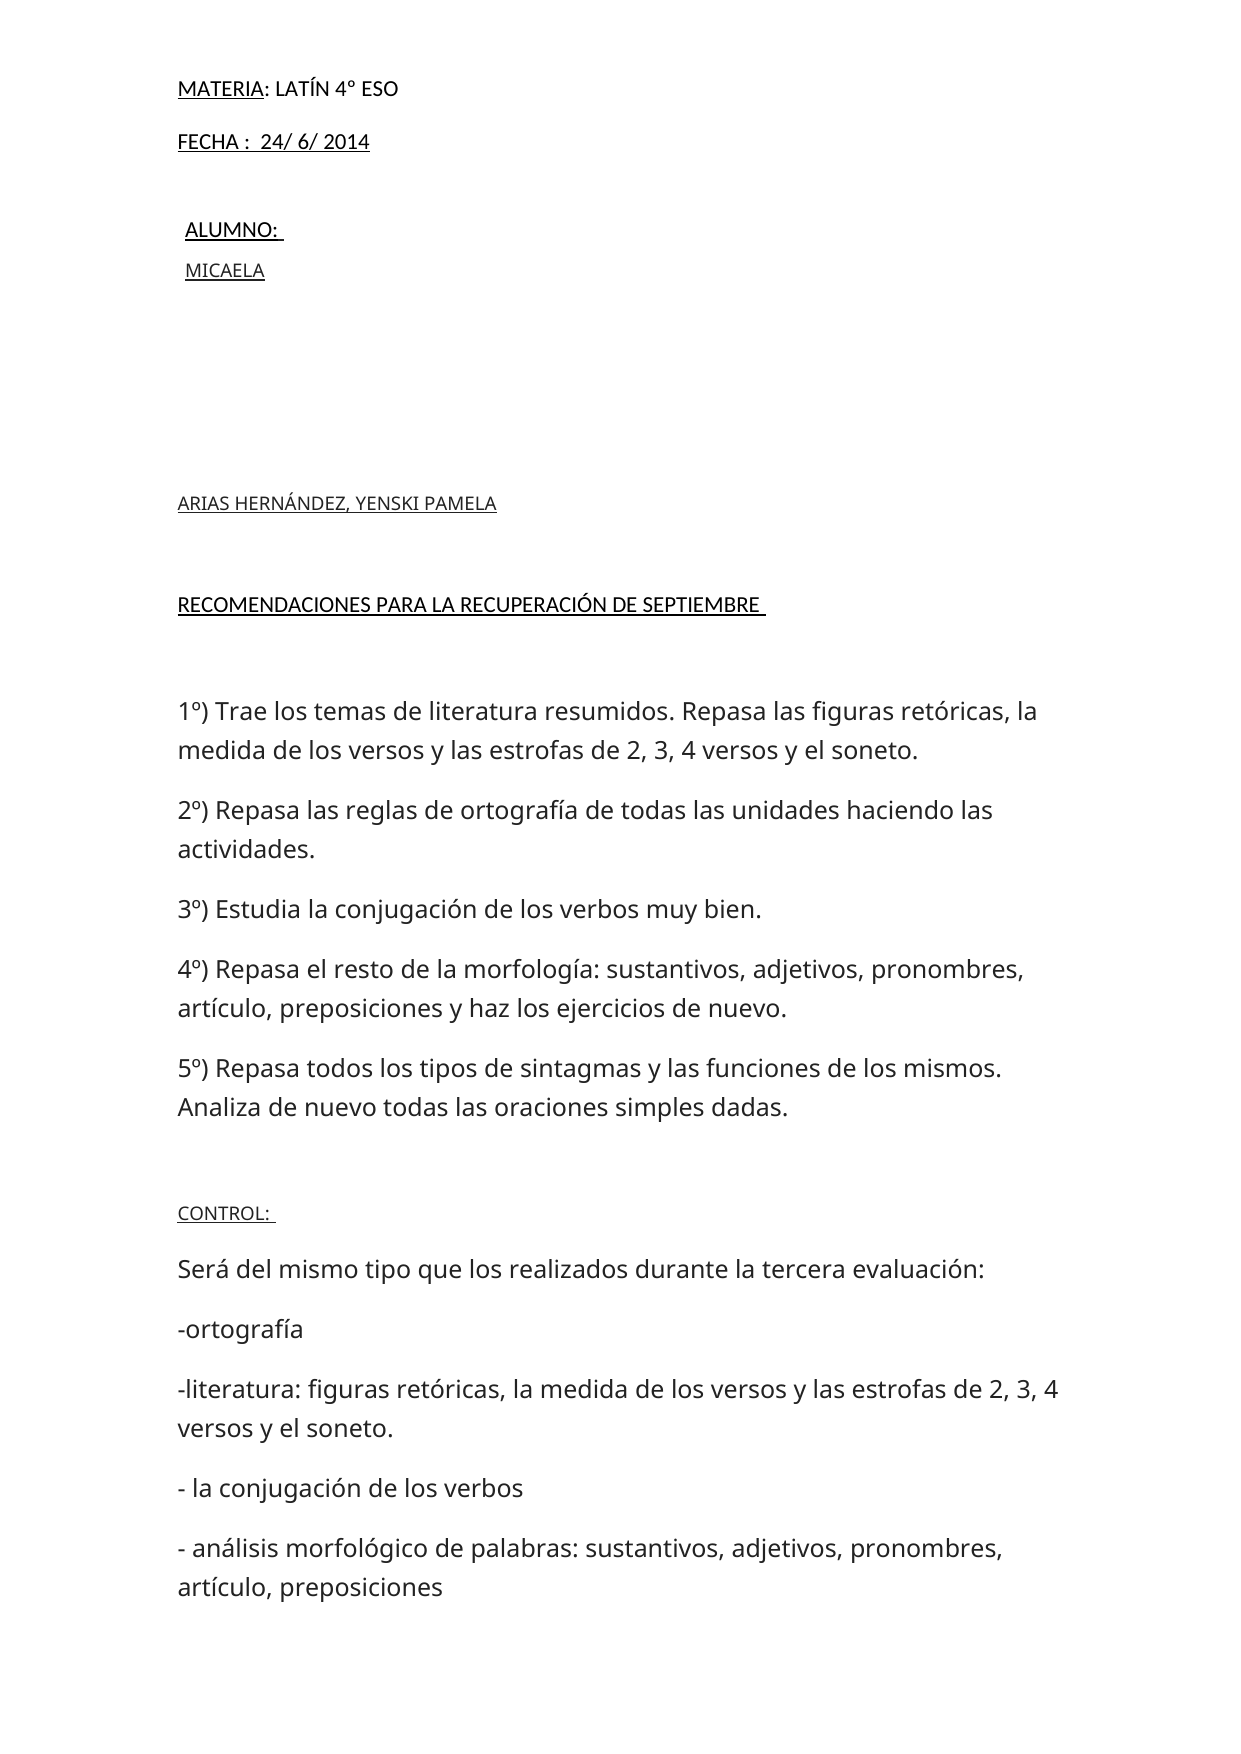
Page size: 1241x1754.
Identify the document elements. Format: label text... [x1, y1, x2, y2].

text 1º) Trae los temas de literatura resumidos. Repasa las figuras retóricas, la medida de los versos y las estrofas de 2, 3, 4 versos y el soneto. [177, 693, 1063, 766]
table_header ALUMNO: o [177, 208, 320, 251]
text 3º) Estudia la conjugación de los verbos muy bien. [177, 892, 1063, 926]
text - la conjugación de los verbos [177, 1471, 1063, 1505]
text ARIAS HERNÁNDEZ, YENSKI PAMELA [177, 490, 1063, 515]
text RECOMENDACIONES PARA LA RECUPERACIÓN DE SEPTIEMBRE [177, 590, 1063, 618]
text CONTROL: [177, 1200, 1063, 1226]
text - análisis morfológico de palabras: sustantivos, adjetivos, pronombres, artículo, preposiciones [177, 1531, 1063, 1604]
text 5º) Repasa todos los tipos de sintagmas y las funciones de los mismos. Analiza de nuevo todas las oraciones simples dadas. [177, 1051, 1063, 1124]
text -literatura: figuras retóricas, la medida de los versos y las estrofas de 2, 3, 4 versos y el soneto. [177, 1371, 1063, 1445]
text 2º) Repasa las reglas de ortografía de todas las unidades haciendo las actividades. [177, 792, 1063, 866]
table_cell ZAMBRANO AGUILAR, JOSSELYN MICAELA [177, 251, 320, 289]
text Será del mismo tipo que los realizados durante la tercera evaluación: [177, 1251, 1063, 1286]
text -ortografía [177, 1311, 1063, 1346]
text 4º) Repasa el resto de la morfología: sustantivos, adjetivos, pronombres, artículo, preposiciones y haz los ejercicios de nuevo. [177, 952, 1063, 1025]
